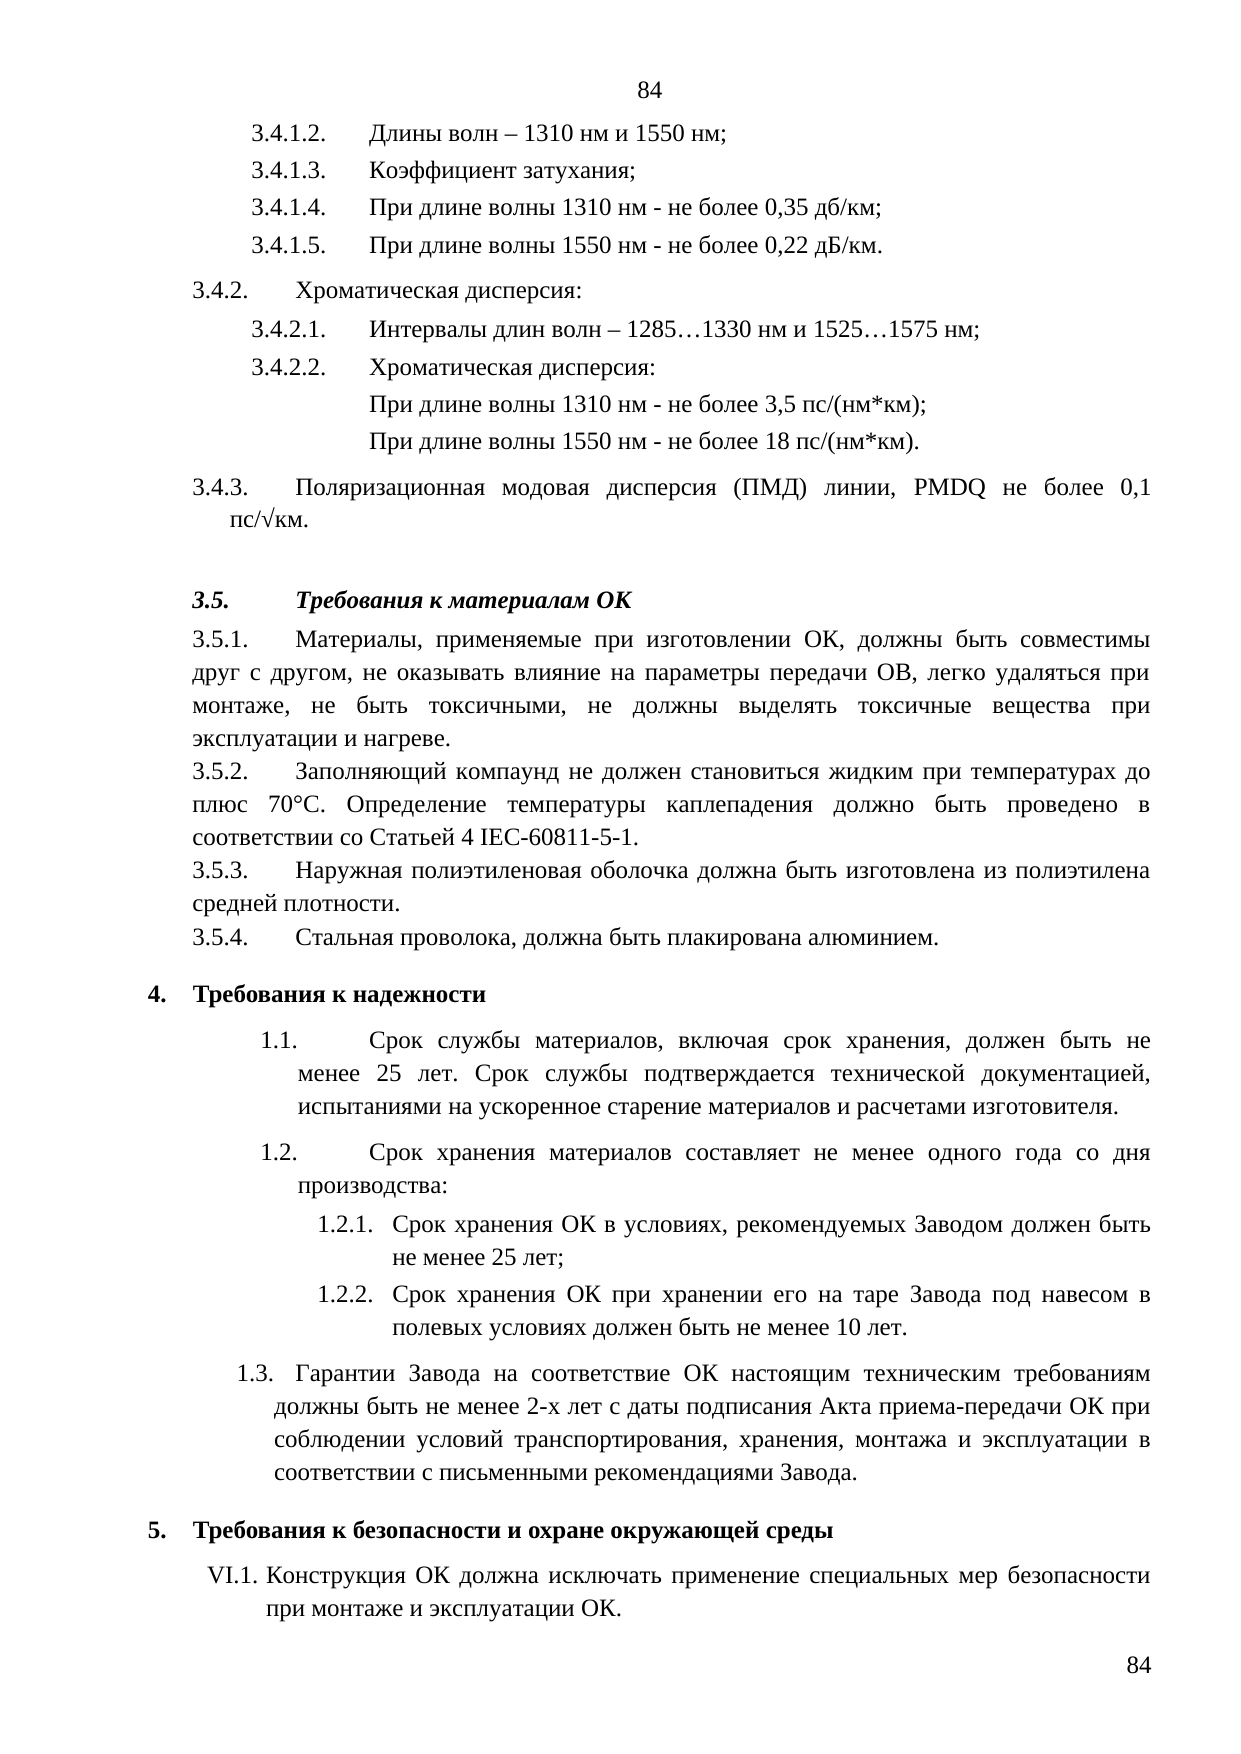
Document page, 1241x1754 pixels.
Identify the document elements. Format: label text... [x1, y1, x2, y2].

list Требования к безопасности и охране окружающей среды [148, 1515, 1152, 1543]
list Наружная полиэтиленовая оболочка должна быть изготовлена из полиэтилена средней плотности. [192, 856, 1152, 917]
list При длине волны 1310 нм - не более 0,35 дб/км; [251, 192, 1152, 221]
list Конструкция ОК должна исключать применение специальных мер безопасности при монтаже и эксплуатации ОК. [207, 1560, 1152, 1622]
list Поляризационная модовая дисперсия (ПМД) линии, PMDQ не более 0,1 пс/√км. [192, 472, 1152, 533]
list Срок службы материалов, включая срок хранения, должен быть не менее 25 лет. Срок службы подтверждается технической документацией, испытаниями на ускоренное старение материалов и расчетами изготовителя. [260, 1025, 1152, 1120]
list Коэффициент затухания; [251, 155, 1152, 184]
list Хроматическая дисперсия: [251, 352, 1152, 380]
list Заполняющий компаунд не должен становиться жидким при температурах до плюс 70°С. Определение температуры каплепадения должно быть проведено в соответствии со Статьей 4 IEC-60811-5-1. [192, 756, 1152, 851]
list Интервалы длин волн – 1285…1330 нм и 1525…1575 нм; [251, 314, 1152, 343]
list Требования к материалам ОК [192, 585, 1152, 614]
text При длине волны 1550 нм - не более 18 пс/(нм*км). [251, 426, 1152, 455]
list Срок хранения ОК в условиях, рекомендуемых Заводом должен быть не менее 25 лет; [317, 1209, 1152, 1271]
list Длины волн – 1310 нм и 1550 нм; [251, 118, 1152, 147]
list Срок хранения ОК при хранении его на таре Завода под навесом в полевых условиях должен быть не менее 10 лет. [317, 1279, 1152, 1341]
list Требования к надежности [148, 979, 1152, 1008]
list Срок хранения материалов составляет не менее одного года со дня производства: [260, 1137, 1152, 1198]
text При длине волны 1310 нм - не более 3,5 пс/(нм*км); [251, 389, 1152, 418]
list Стальная проволока, должна быть плакирована алюминием. [192, 922, 1152, 950]
list Гарантии Завода на соответствие ОК настоящим техническим требованиям должны быть не менее 2-х лет с даты подписания Акта приема-передачи ОК при соблюдении условий транспортирования, хранения, монтажа и эксплуатации в соответствии с письменными рекомендациями Завода. [236, 1358, 1152, 1486]
list При длине волны 1550 нм - не более 0,22 дБ/км. [251, 230, 1152, 258]
list Хроматическая дисперсия: [192, 275, 1152, 304]
list Материалы, применяемые при изготовлении ОК, должны быть совместимы друг с другом, не оказывать влияние на параметры передачи ОВ, легко удаляться при монтаже, не быть токсичными, не должны выделять токсичные вещества при эксплуатации и нагреве. [192, 624, 1152, 752]
